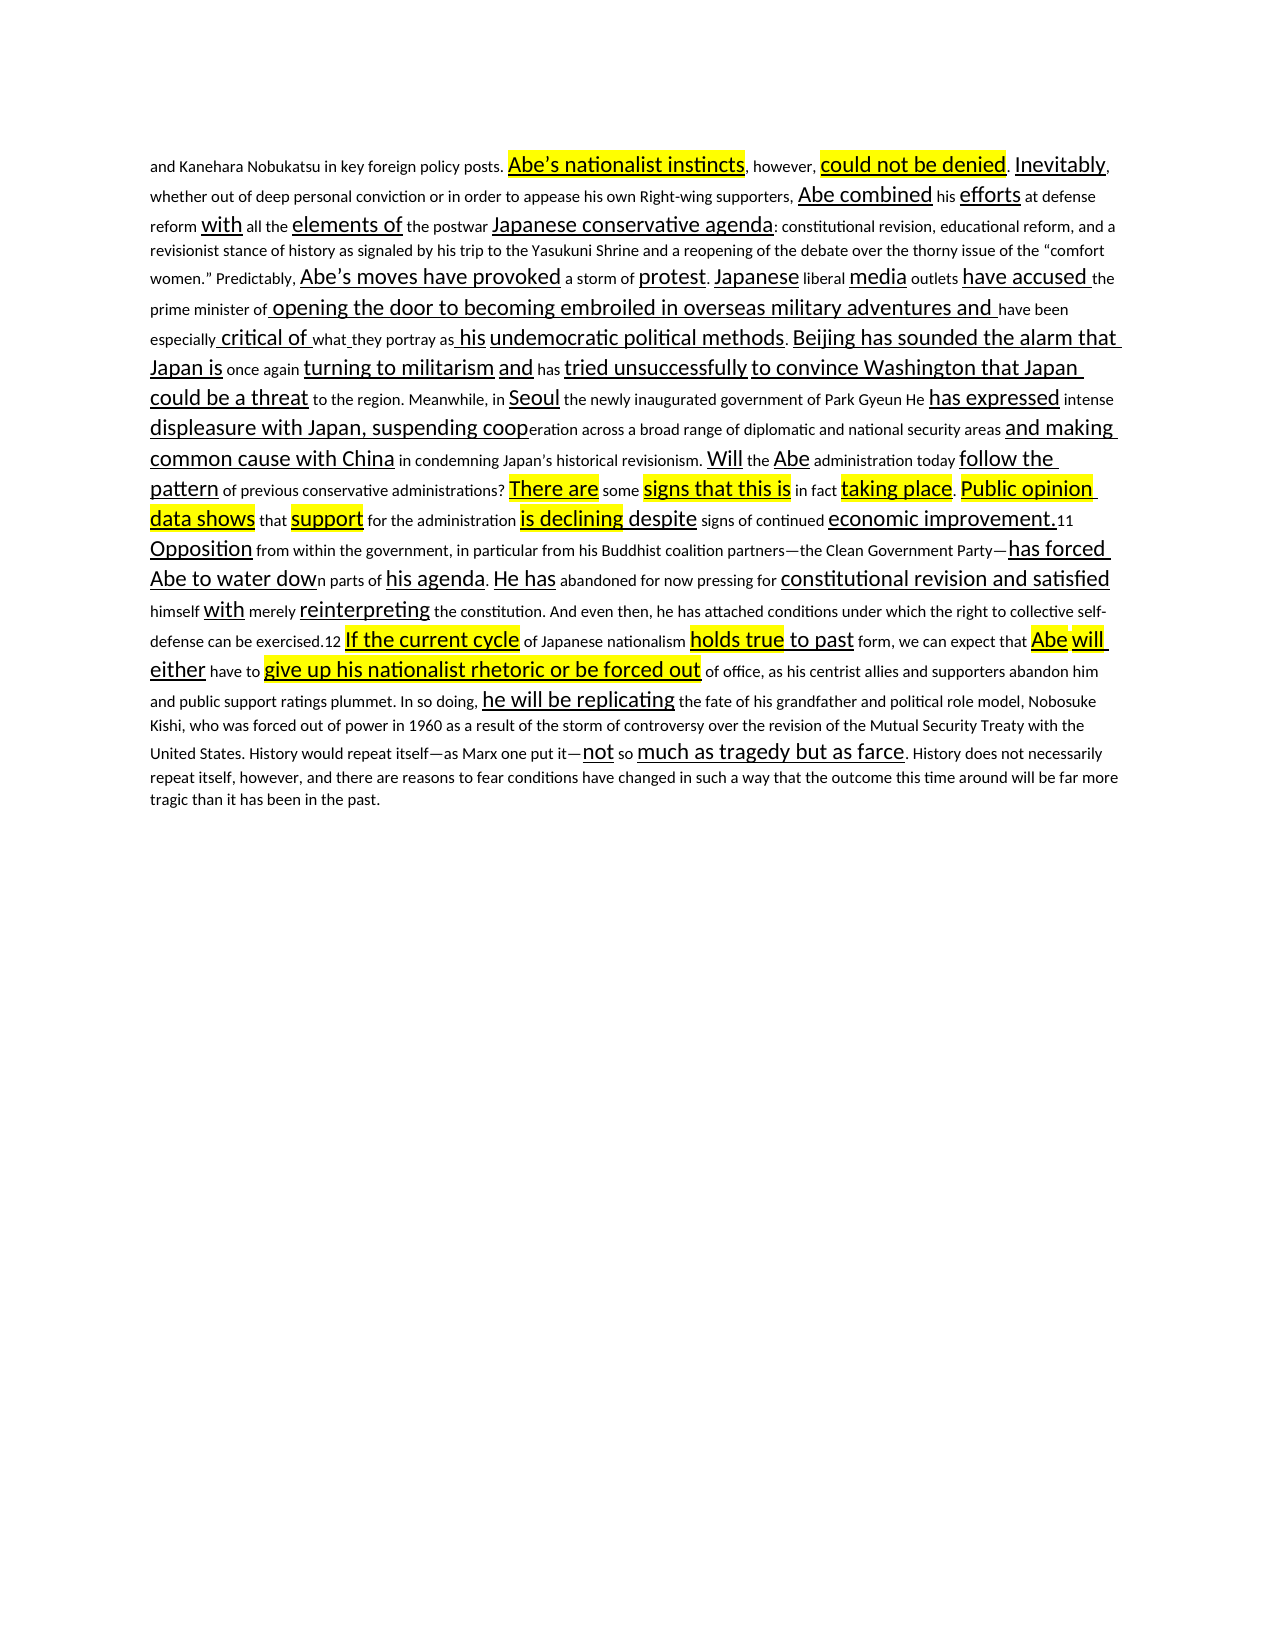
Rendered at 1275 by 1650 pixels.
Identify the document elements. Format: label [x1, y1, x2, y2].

text [150, 150, 1125, 809]
